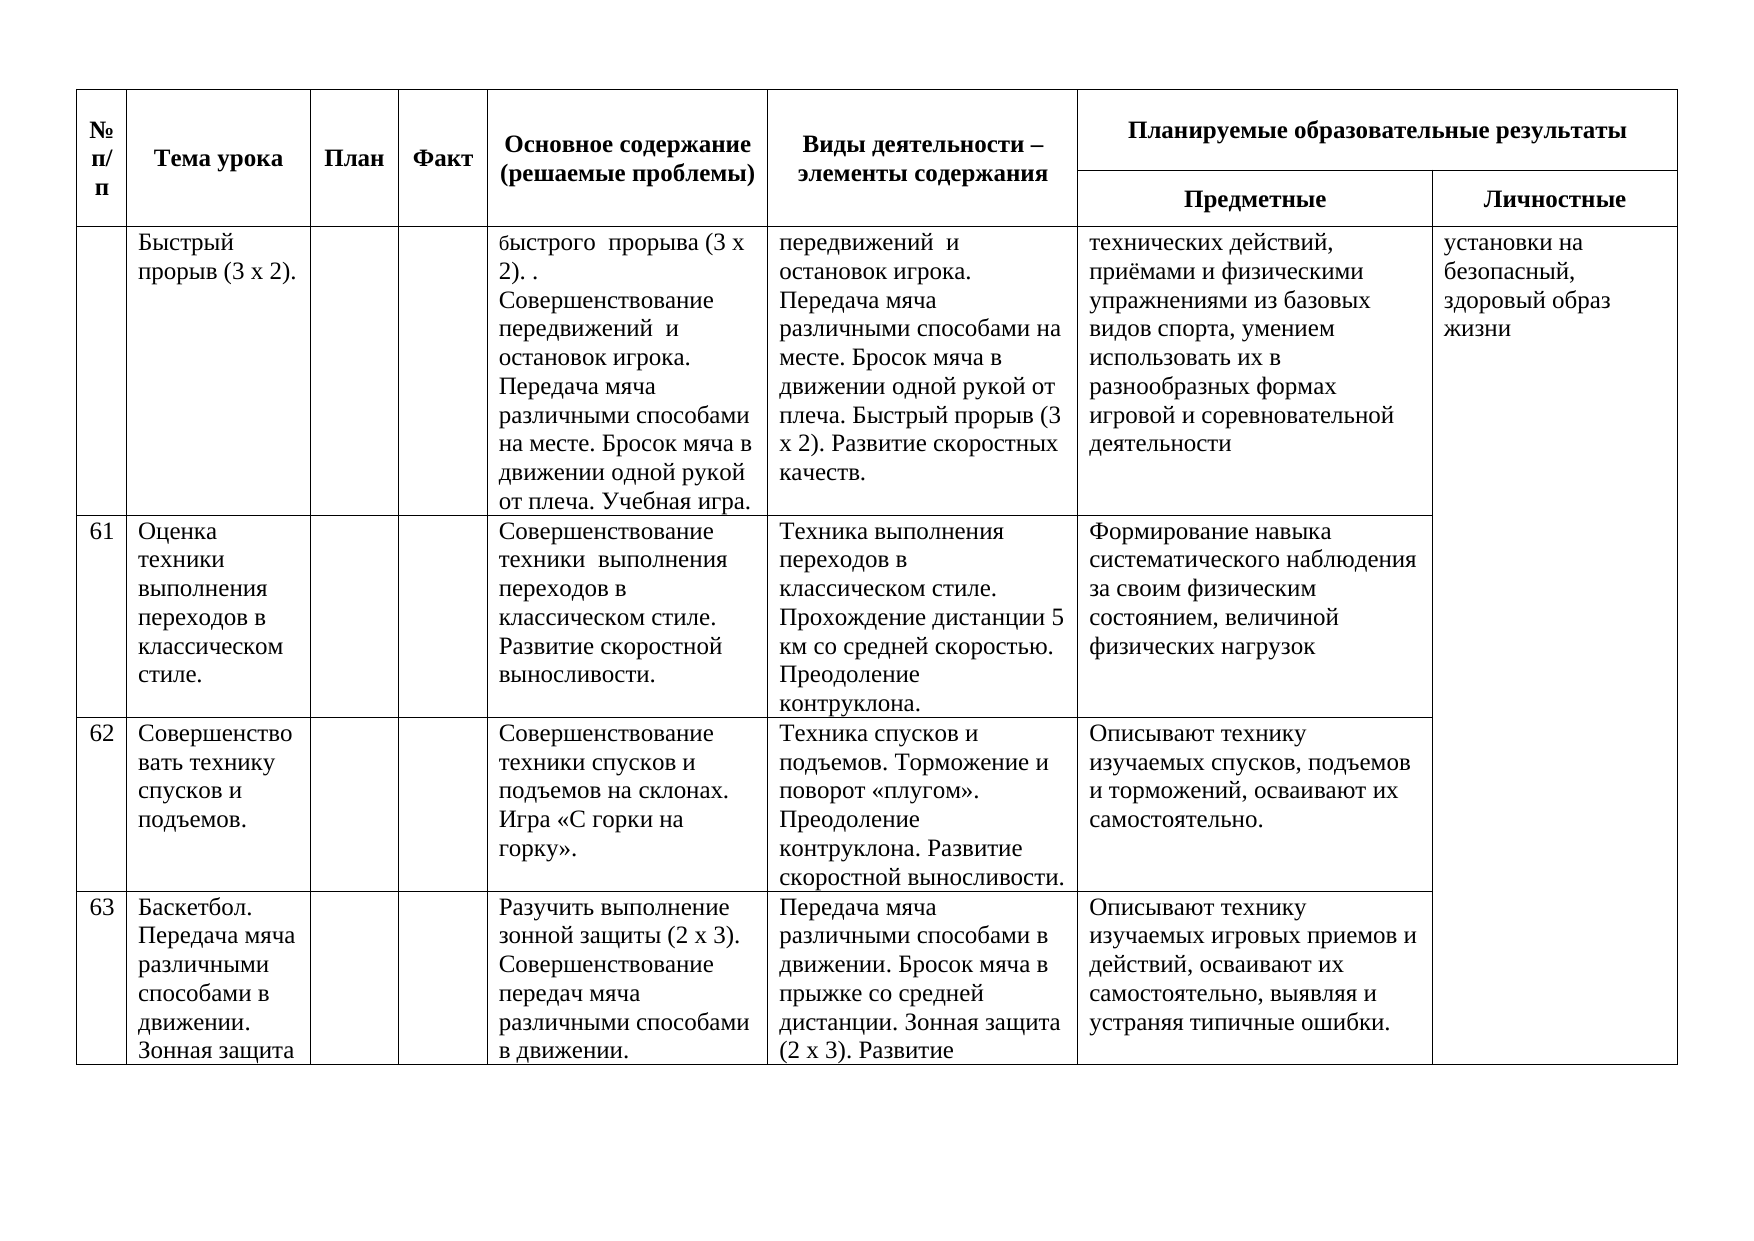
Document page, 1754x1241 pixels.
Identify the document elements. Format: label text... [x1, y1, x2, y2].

table_cell Описывают технику изучаемых спусков, подъемов и торможений, осваивают их самостоятельно. [1078, 718, 1432, 891]
table_cell [311, 892, 398, 1064]
table_cell Баскетбол. Быстрый прорыв (3 х 2). [127, 227, 310, 515]
table_header Тема урока [127, 90, 310, 226]
table_cell Предметные [1078, 171, 1432, 226]
table_header Планируемые образовательные результаты [1078, 90, 1677, 169]
table_cell Оценка техники выполнения переходов в классическом стиле. [127, 516, 310, 717]
table_header Факт [399, 90, 487, 226]
table_cell 62 [77, 718, 126, 891]
table_cell Техника спусков и подъемов. Торможение и поворот «плугом». Преодоление контруклона. Развитие скоростной выносливости. [768, 718, 1077, 891]
table_cell Совершенствование техники спусков и подъемов на склонах. Игра «С горки на горку». [488, 718, 767, 891]
table_cell [311, 516, 398, 717]
table_cell Разучить выполнение зонной защиты (2 х 3). Совершенствование передач мяча различными способами в движении. [488, 892, 767, 1064]
table_cell Описывают технику изучаемых игровых приемов и действий, осваивают их самостоятельно, выявляя и устраняя типичные ошибки. [1078, 892, 1432, 1064]
table_cell Совершенствовать технику спусков и подъемов. [127, 718, 310, 891]
table_cell 63 [77, 892, 126, 1064]
table_header Виды деятельности – элементы содержания [768, 90, 1077, 226]
table_cell Личностные [1433, 171, 1677, 226]
table_cell [399, 516, 487, 717]
table_cell [399, 718, 487, 891]
table_cell Техника выполнения переходов в классическом стиле. Прохождение дистанции 5 км со средней скоростью. Преодоление контруклона. [768, 516, 1077, 717]
table_cell 60 [77, 227, 126, 515]
table_cell [399, 227, 487, 515]
table_cell [311, 227, 398, 515]
table_cell Совершенствование техники выполнения переходов в классическом стиле. Развитие скоростной выносливости. [488, 516, 767, 717]
table_cell 61 [77, 516, 126, 717]
table_header План [311, 90, 398, 226]
table_cell Передача мяча различными способами в движении. Бросок мяча в прыжке со средней дистанции. Зонная защита (2 х 3). Развитие скоростных качеств. [768, 892, 1077, 1064]
table_header № п/п [77, 90, 126, 226]
table_cell Баскетбол. Передача мяча различными способами в движении. Зонная защита (2 х 3). [127, 892, 310, 1064]
table_cell [311, 718, 398, 891]
table_header Основное содержание (решаемые проблемы) [488, 90, 767, 226]
table_cell Формирование навыка систематического наблюдения за своим физическим состоянием, величиной физических нагрузок [1078, 516, 1432, 717]
table_cell [399, 892, 487, 1064]
